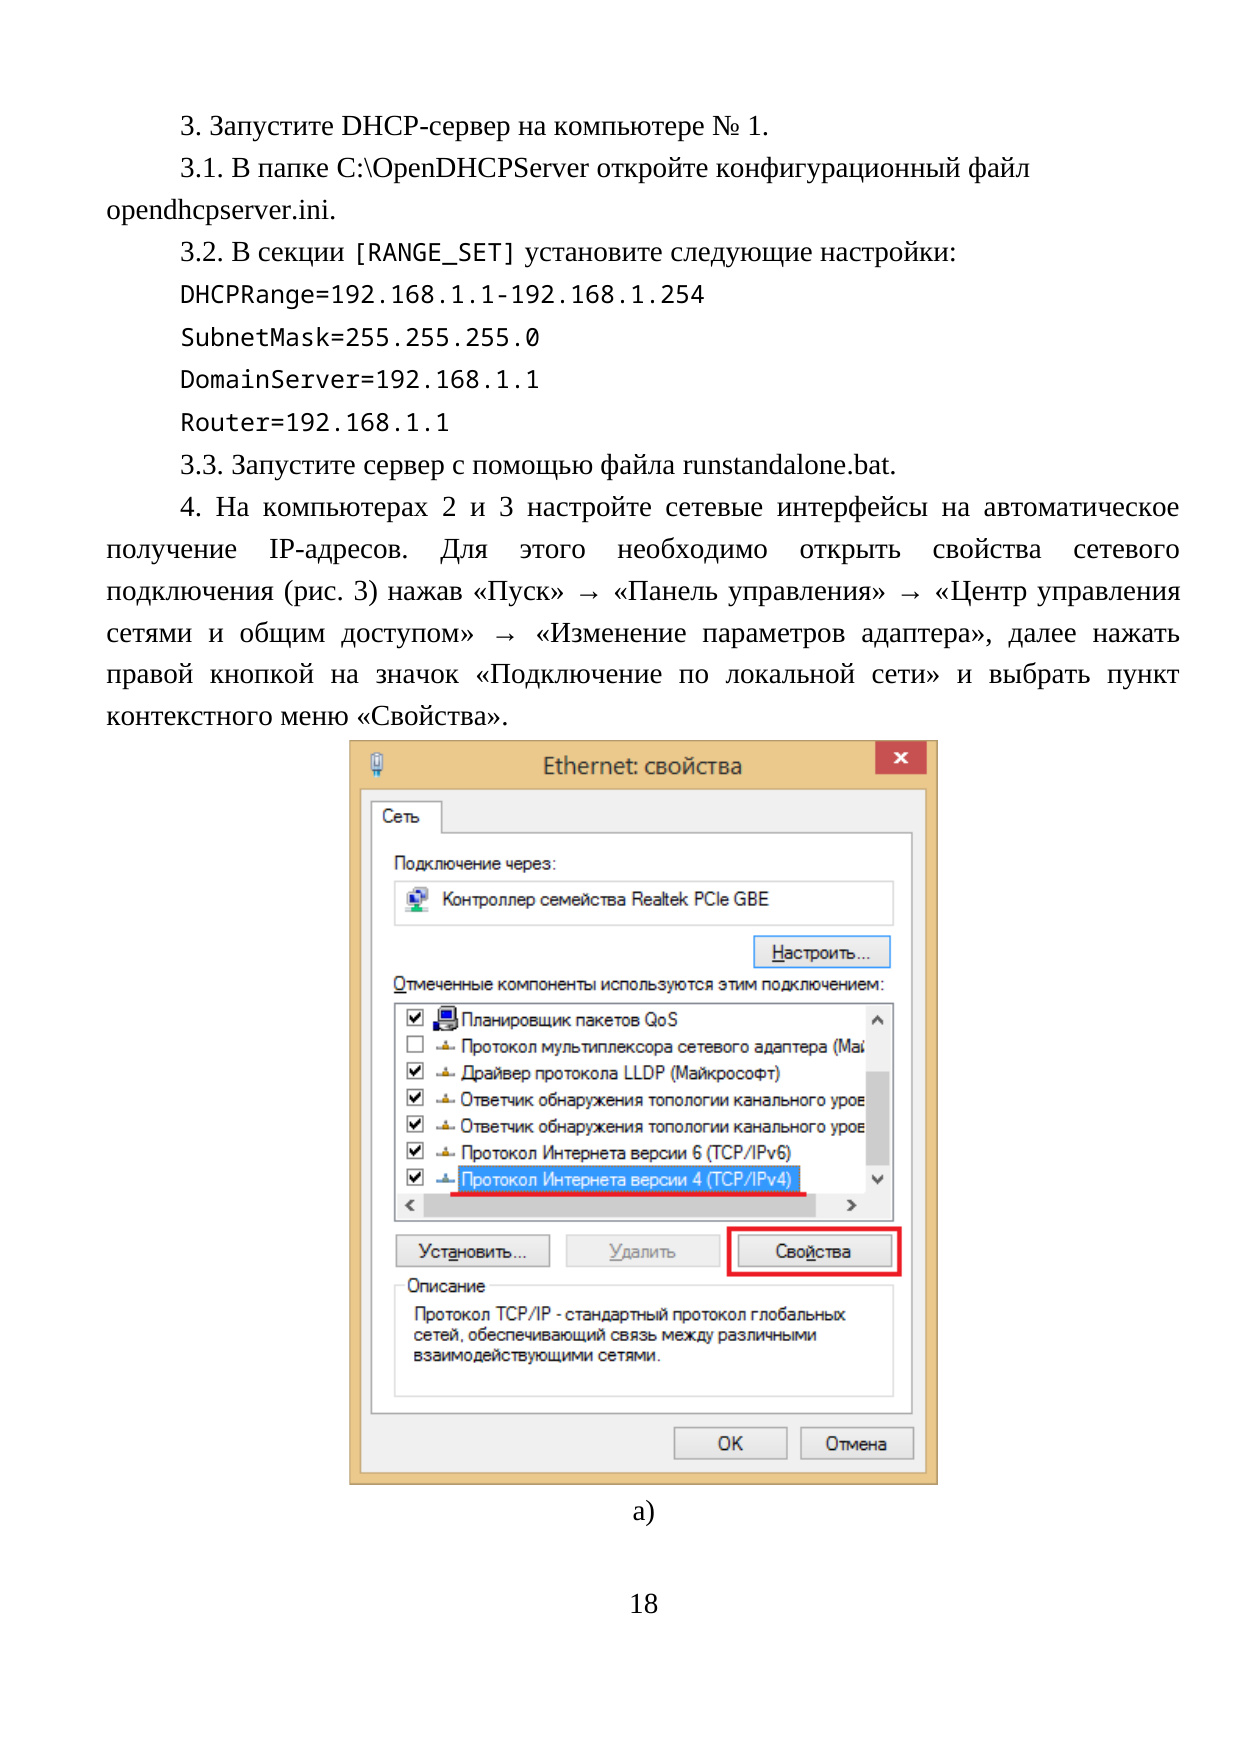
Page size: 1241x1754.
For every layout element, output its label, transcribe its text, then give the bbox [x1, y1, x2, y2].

text DHCPRange=192.168.1.1-192.168.1.254 [106, 277, 1181, 311]
text а) [106, 1493, 1181, 1527]
picture [349, 740, 938, 1485]
text 3. Запустите DHCP-сервер на компьютере № 1. [106, 108, 1181, 142]
text 4. На компьютерах 2 и 3 настройте сетевые интерфейсы на автоматическое получение IP-адресов. Для этого необходимо открыть свойства сетевого подключения (рис. 3) нажав «Пуск» → «Панель управления» → «Центр управления сетями и общим доступом» → «Изменение параметров адаптера», далее нажать правой кнопкой на значок «Подключение по локальной сети» и выбрать пункт контекстного меню «Свойства». [106, 489, 1181, 732]
text SubnetMask=255.255.255.0 [106, 320, 1181, 354]
text 3.2. В секции [RANGE_SET] установите следующие настройки: [106, 234, 1181, 268]
text DomainServer=192.168.1.1 [106, 362, 1181, 396]
text 3.1. В папке C:\OpenDHCPServer откройте конфигурационный файл opendhcpserver.ini. [106, 150, 1181, 226]
text 3.3. Запустите сервер с помощью файла runstandalone.bat. [106, 447, 1181, 481]
text Router=192.168.1.1 [106, 405, 1181, 439]
